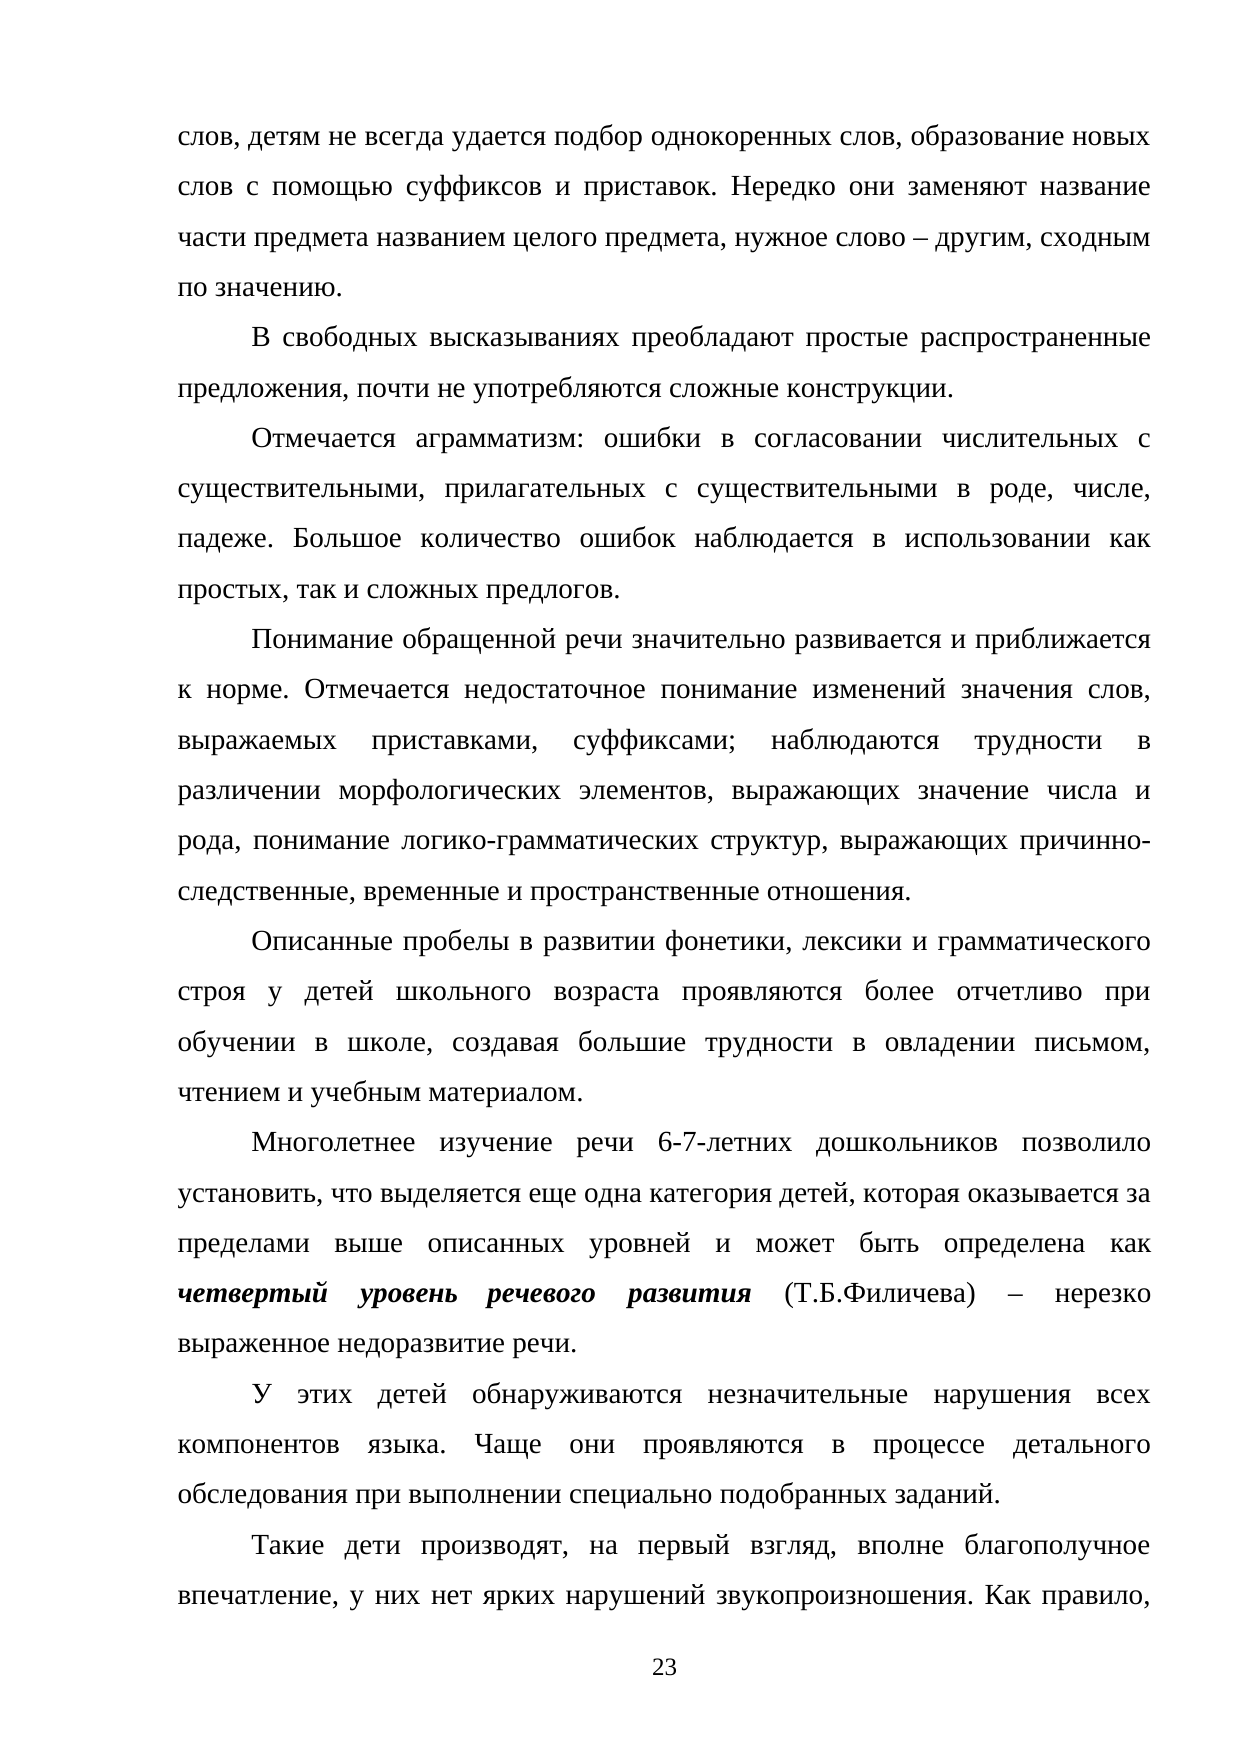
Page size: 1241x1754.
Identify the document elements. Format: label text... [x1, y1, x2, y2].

text Понимание обращенной речи значительно развивается и приближается к норме. Отмечается недостаточное понимание изменений значения слов, выражаемых приставками, суффиксами; наблюдаются трудности в различении морфологических элементов, выражающих значение числа и рода, понимание логико-грамматических структур, выражающих причинно-следственные, временные и пространственные отношения. [177, 621, 1152, 906]
text Описанные пробелы в развитии фонетики, лексики и грамматического строя у детей школьного возраста проявляются более отчетливо при обучении в школе, создавая большие трудности в овладении письмом, чтением и учебным материалом. [177, 923, 1152, 1108]
text В свободных высказываниях преобладают простые распространенные предложения, почти не употребляются сложные конструкции. [177, 319, 1152, 403]
text Отмечается аграмматизм: ошибки в согласовании числительных с существительными, прилагательных с существительными в роде, числе, падеже. Большое количество ошибок наблюдается в использовании как простых, так и сложных предлогов. [177, 420, 1152, 604]
text Многолетнее изучение речи 6-7-летних дошкольников позволило установить, что выделяется еще одна категория детей, которая оказывается за пределами выше описанных уровней и может быть определена как четвертый уровень речевого развития (Т.Б.Филичева) – нерезко выраженное недоразвитие речи. [177, 1124, 1152, 1359]
text У этих детей обнаруживаются незначительные нарушения всех компонентов языка. Чаще они проявляются в процессе детального обследования при выполнении специально подобранных заданий. [177, 1376, 1152, 1510]
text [177, 1527, 1152, 1611]
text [177, 118, 1152, 303]
